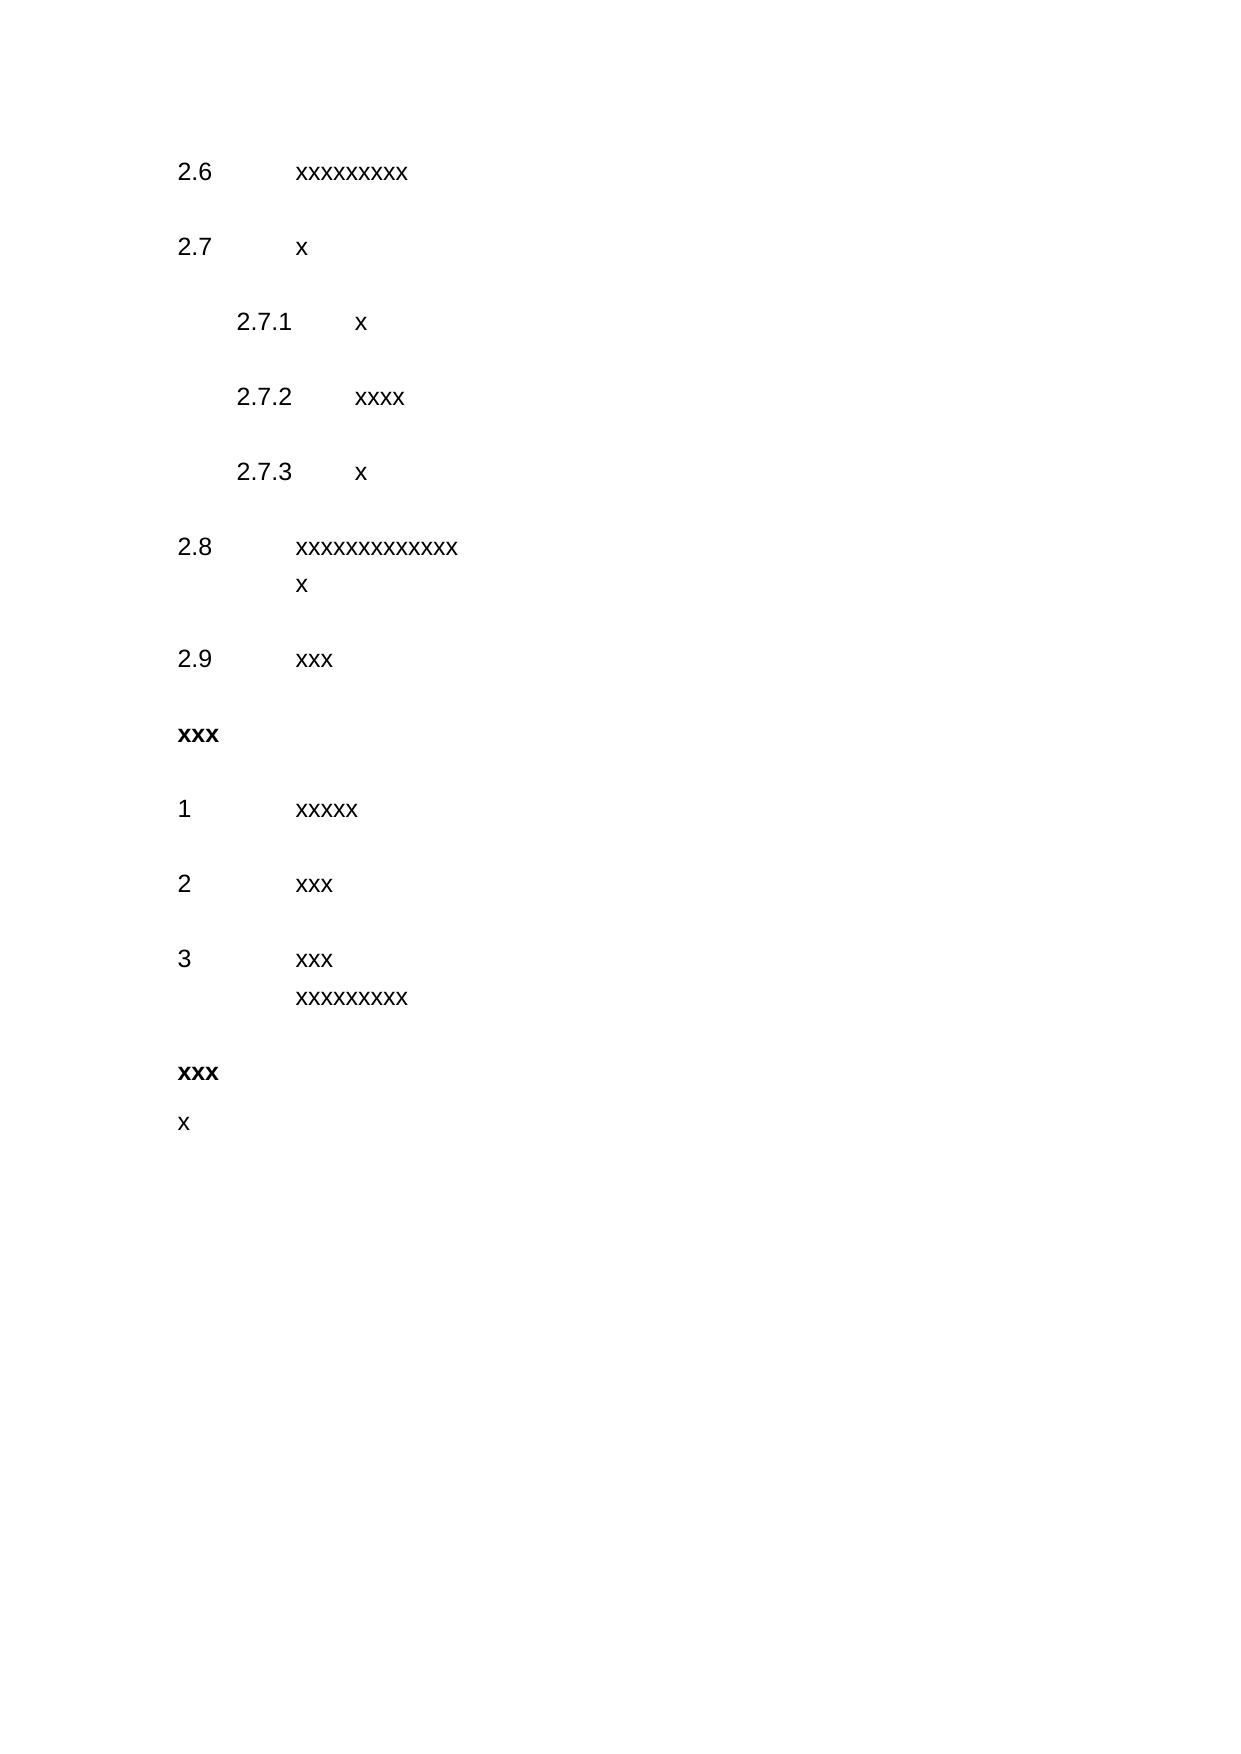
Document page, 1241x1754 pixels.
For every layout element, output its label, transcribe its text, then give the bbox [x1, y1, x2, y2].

text xxx [177, 1048, 1122, 1085]
subtitle x [177, 223, 1122, 260]
subtitle xxx [177, 860, 1122, 898]
subtitle xxxx [236, 373, 1122, 410]
subtitle x [236, 298, 1122, 335]
subtitle x [236, 448, 1122, 485]
subtitle xxxxxxxxxxxxx x [177, 523, 1122, 598]
subtitle xxxxxxxxx [177, 148, 1122, 185]
subtitle xxx xxxxxxxxx [177, 935, 1122, 1010]
subtitle xxxxx [177, 785, 1122, 823]
subtitle xxx [177, 635, 1122, 673]
text x [177, 1098, 1122, 1135]
text xxx [177, 710, 1122, 748]
